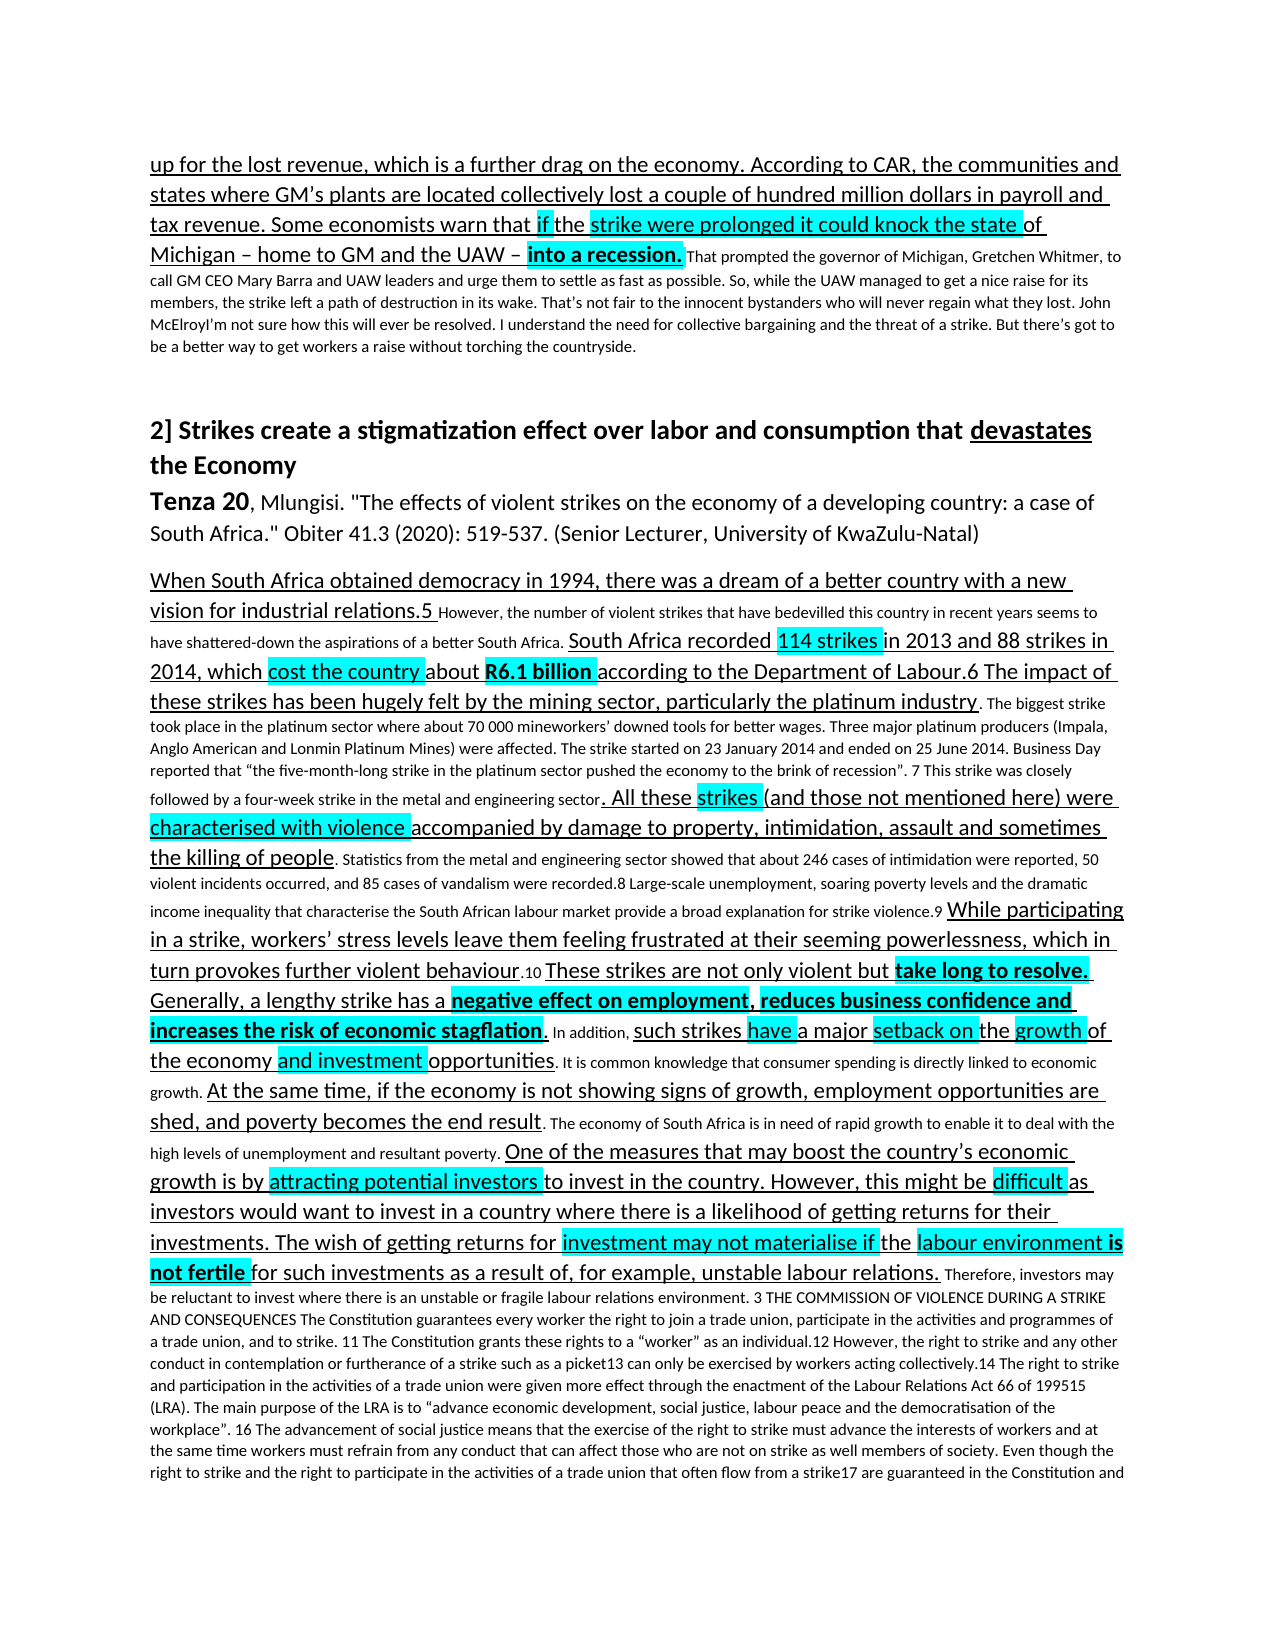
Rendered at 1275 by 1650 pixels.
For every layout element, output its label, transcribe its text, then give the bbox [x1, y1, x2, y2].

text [150, 566, 1125, 1483]
text Tenza 20, Mlungisi. "The effects of violent strikes on the economy of a developing country: a case of South Africa." Obiter 41.3 (2020): 519-537. (Senior Lecturer, University of KwaZulu-Natal) [150, 484, 1125, 547]
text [150, 150, 1125, 356]
subtitle 2] Strikes create a stigmatization effect over labor and consumption that devastates the Economy [150, 413, 1125, 482]
